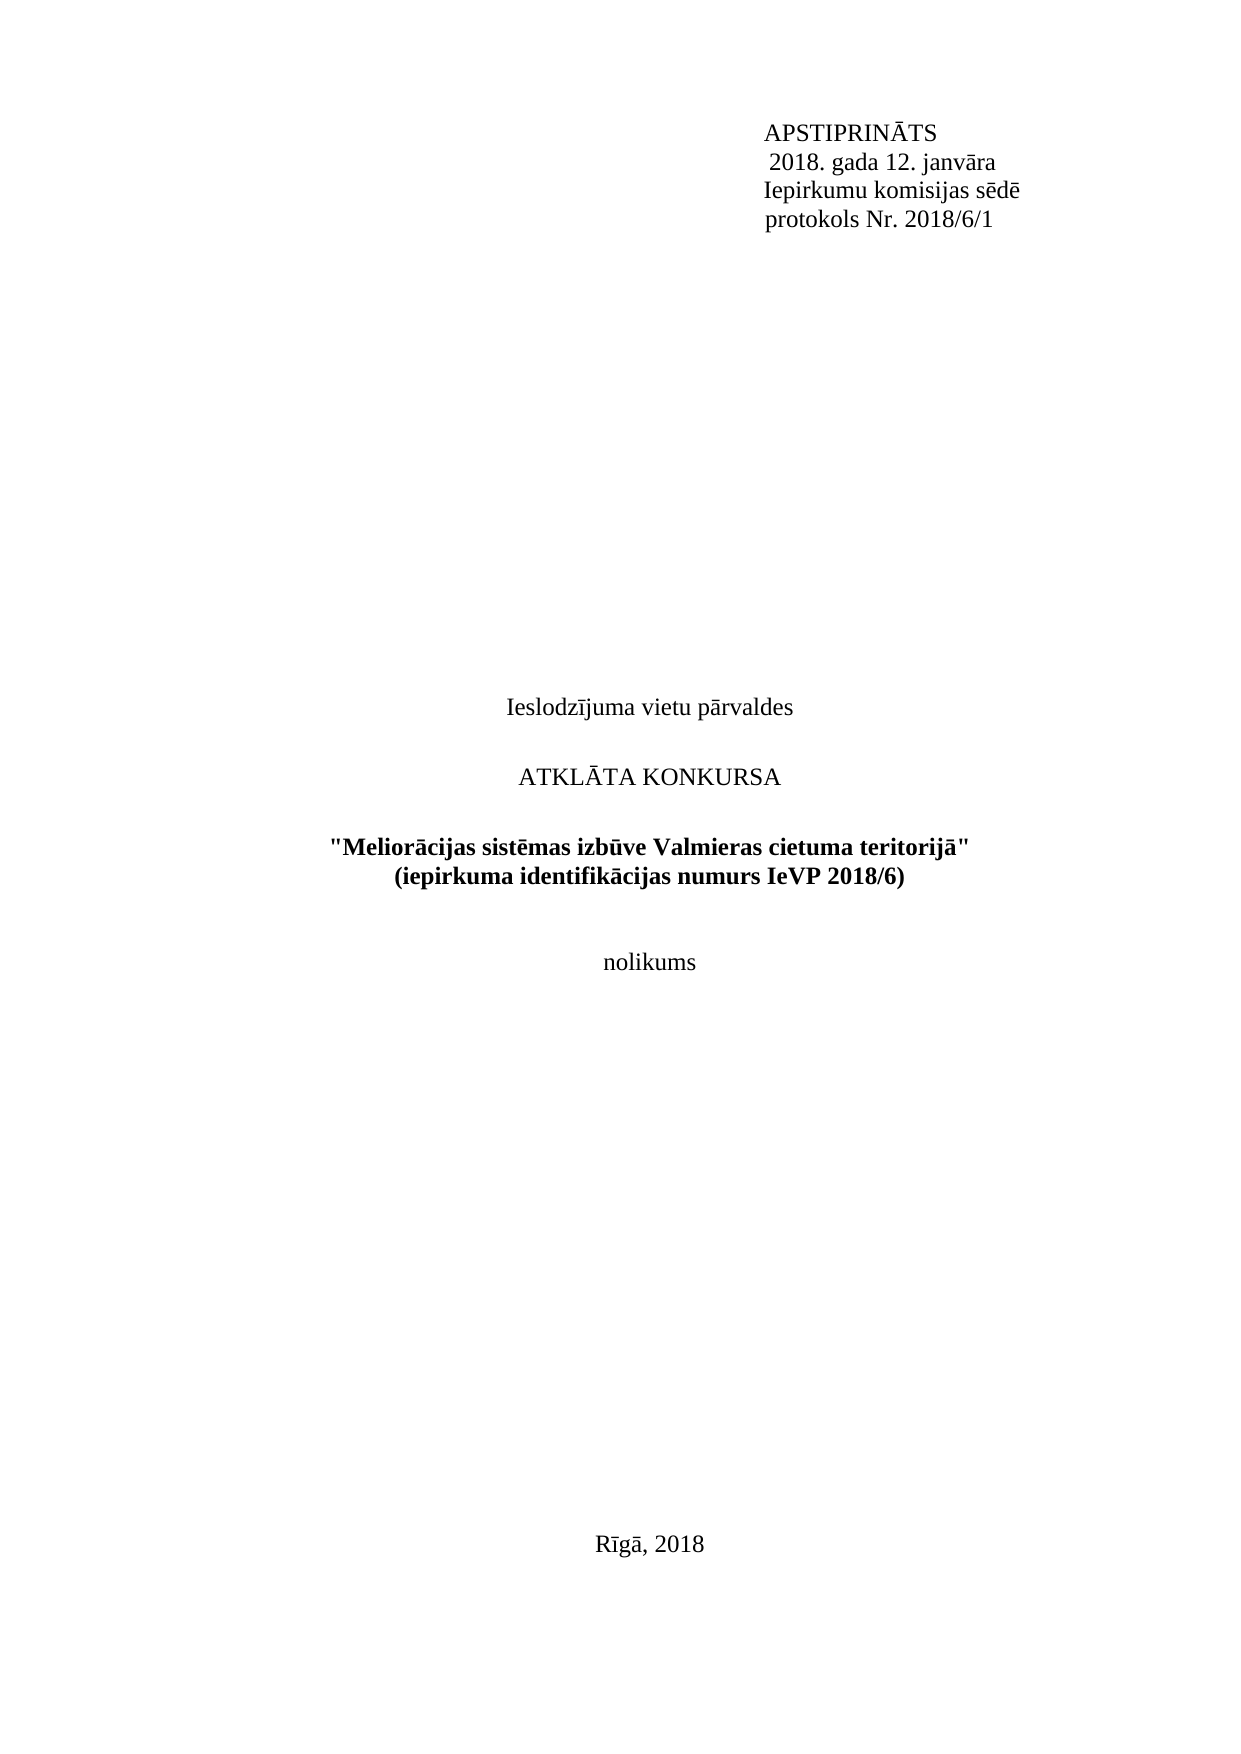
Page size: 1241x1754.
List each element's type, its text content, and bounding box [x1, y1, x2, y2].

text (iepirkuma identifikācijas numurs IeVP 2018/6) [177, 861, 1122, 890]
text Iepirkumu komisijas sēdē [177, 176, 1122, 204]
text "Meliorācijas sistēmas izbūve Valmieras cietuma teritorijā" [177, 832, 1122, 861]
text 2018. gada 12. janvāra [177, 147, 1122, 176]
text Rīgā, 2018 [177, 1529, 1122, 1557]
text Ieslodzījuma vietu pārvaldes [177, 692, 1122, 721]
text Nr. 2018/6/1 [177, 204, 1122, 233]
title APSTIPRINĀTS [177, 118, 1122, 147]
text ATKLĀTA KONKURSA [177, 762, 1122, 791]
